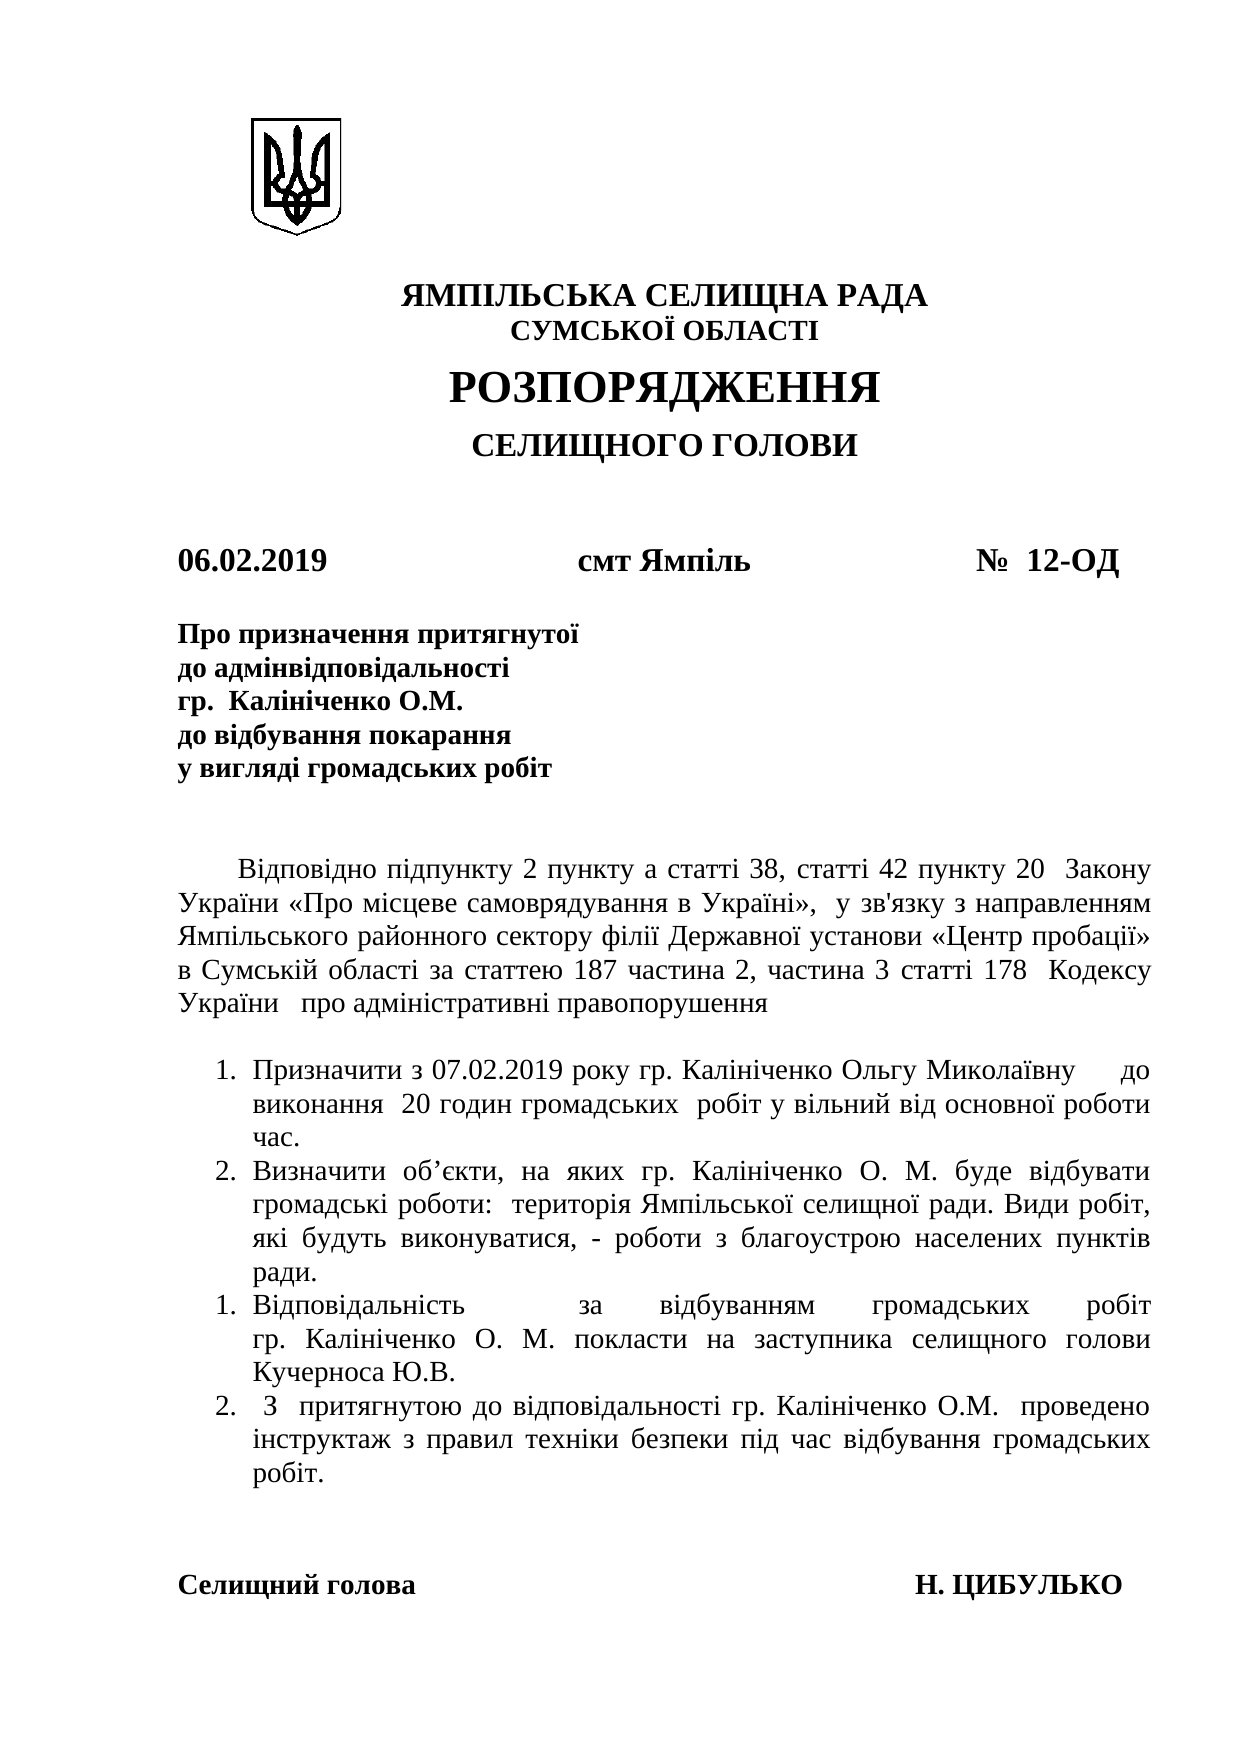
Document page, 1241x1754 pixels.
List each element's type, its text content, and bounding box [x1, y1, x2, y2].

text до відбування покарання [177, 717, 1152, 751]
text у вигляді громадських робіт [177, 751, 1152, 784]
text гр. Калініченко О.М. [177, 683, 1152, 717]
list Призначити з 07.02.2019 року гр. Калініченко Ольгу Миколаївну до виконання 20 годин громадських робіт у вільний від основної роботи час. [215, 1052, 1152, 1153]
text Відповідно підпункту 2 пункту а статті 38, статті 42 пункту 20 Закону України «Про місцеве самоврядування в Україні», у зв'язку з направленням Ямпільського районного сектору філії Державної установи «Центр пробації» в Сумській області за статтею 187 частина 2, частина 3 статті 178 Кодексу України про адміністративні правопорушення [177, 851, 1152, 1019]
text Про призначення притягнутої [177, 616, 1152, 650]
text 06.02.2019 смт Ямпіль № 12-ОД [177, 540, 1152, 578]
list Визначити об’єкти, на яких гр. Калініченко О. М. буде відбувати громадські роботи: територія Ямпільської селищної ради. Види робіт, які будуть виконуватися, - роботи з благоустрою населених пунктів ради. [215, 1153, 1152, 1287]
list Відповідальність за відбуванням громадських робіт гр. Калініченко О. М. покласти на заступника селищного голови Кучерноса Ю.В. [215, 1287, 1152, 1388]
text ЯМПІЛЬСЬКА СЕЛИЩНА РАДА [177, 275, 1152, 313]
text РОЗПОРЯДЖЕННЯ [177, 359, 1152, 412]
text СУМСЬКОЇ ОБЛАСТІ [177, 313, 1152, 347]
list З притягнутою до відповідальності гр. Калініченко О.М. проведено інструктаж з правил техніки безпеки під час відбування громадських робіт. [215, 1388, 1152, 1488]
text СЕЛИЩНОГО ГОЛОВИ [177, 425, 1152, 463]
picture [251, 118, 342, 237]
text Селищний голова Н. ЦИБУЛЬКО [177, 1567, 1152, 1601]
text до адмінвідповідальності [177, 650, 1152, 683]
